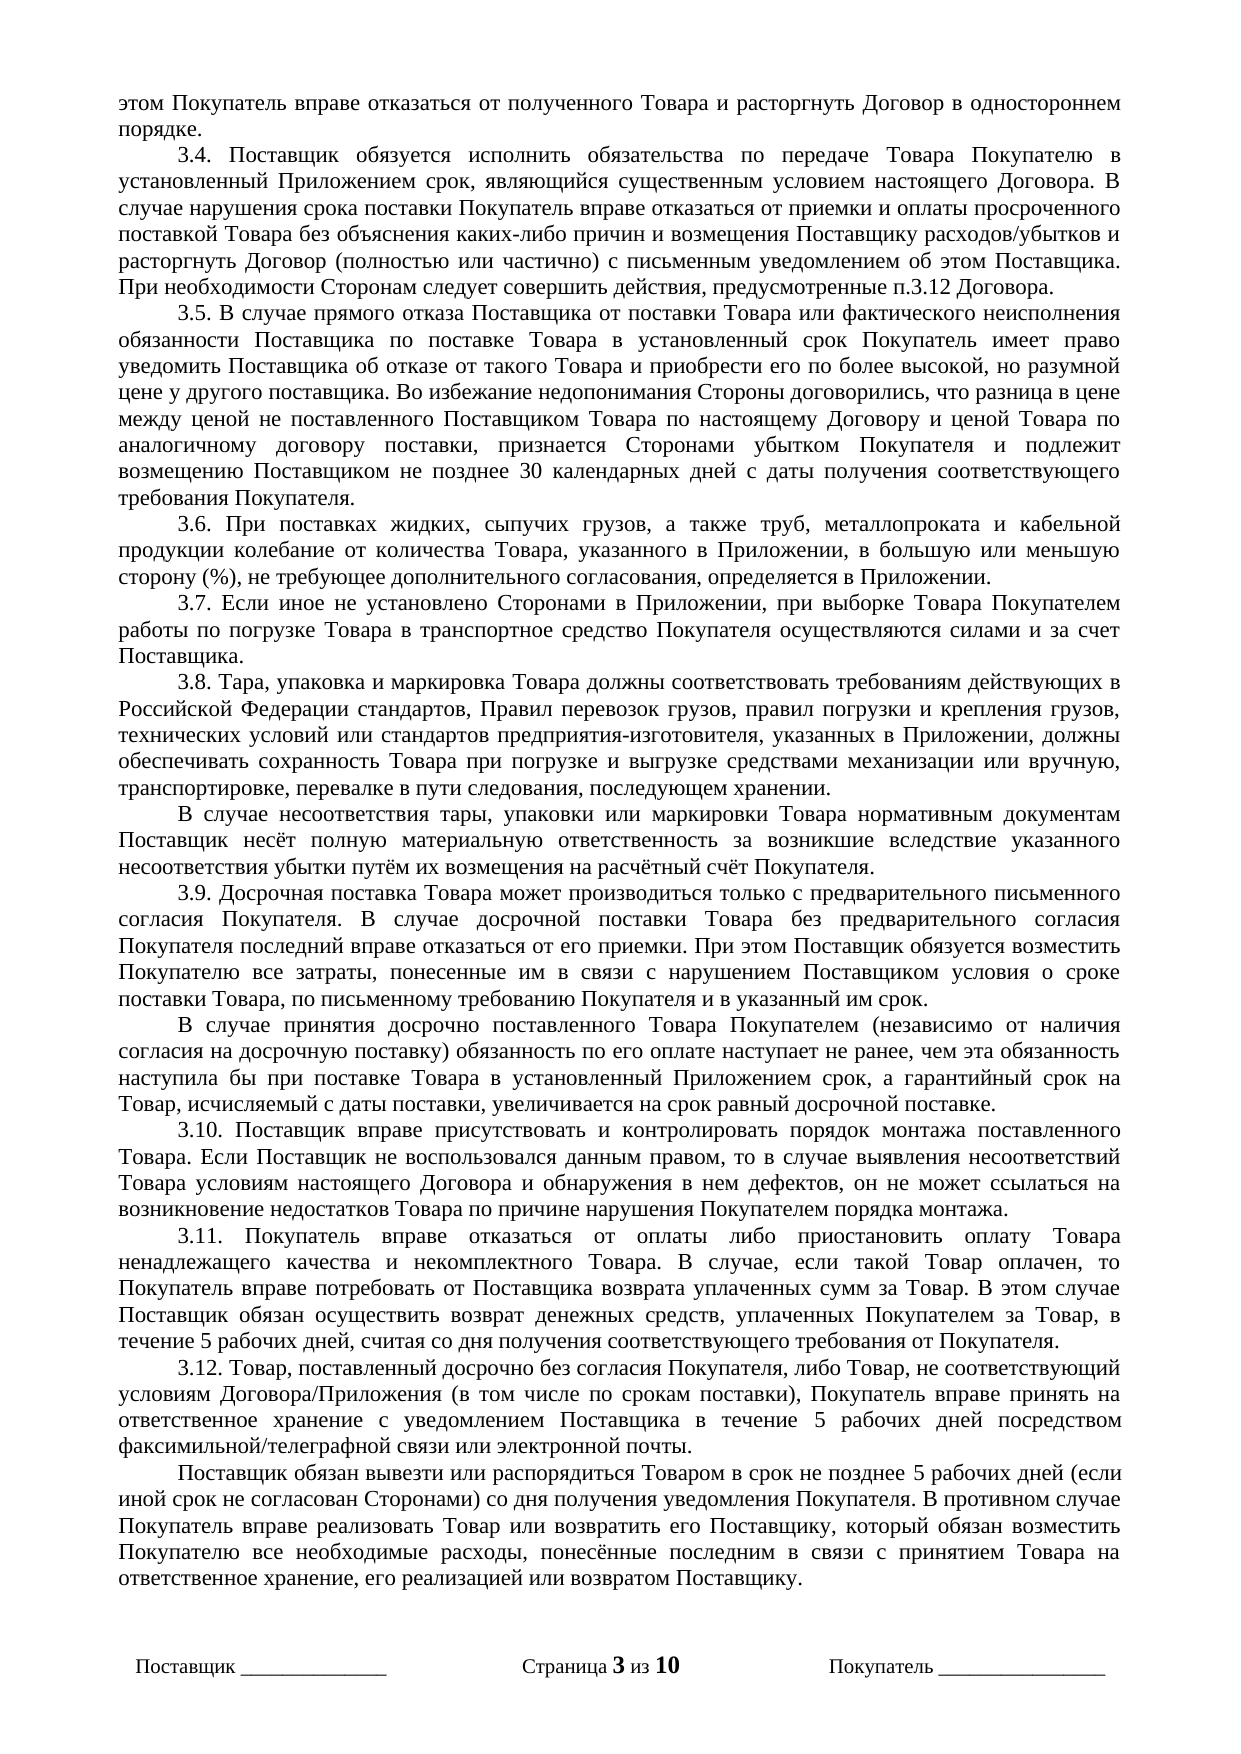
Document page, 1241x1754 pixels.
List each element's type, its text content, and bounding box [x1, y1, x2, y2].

text В случае принятия досрочно поставленного Товара Покупателем (независимо от наличия согласия на досрочную поставку) обязанность по его оплате наступает не ранее, чем эта обязанность наступила бы при поставке Товара в установленный Приложением срок, а гарантийный срок на Товар, исчисляемый с даты поставки, увеличивается на срок равный досрочной поставке. [118, 1011, 1122, 1116]
text 3.12. Товар, поставленный досрочно без согласия Покупателя, либо Товар, не соответствующий условиям Договора/Приложения (в том числе по срокам поставки), Покупатель вправе принять на ответственное хранение с уведомлением Поставщика в течение дней посредством факсимильной/телеграфной связи или электронной почты. [118, 1353, 1122, 1459]
text 3.4. Поставщик обязуется исполнить обязательства по передаче Товара Покупателю в установленный Приложением срок, являющийся существенным условием настоящего Договора. В случае нарушения срока поставки Покупатель вправе отказаться от приемки и оплаты просроченного поставкой Товара без объяснения каких-либо причин и возмещения Поставщику расходов/убытков и расторгнуть Договор (полностью или частично) с письменным уведомлением об этом Поставщика. При необходимости Сторонам следует совершить действия, предусмотренные п.3.12 Договора. [118, 141, 1122, 299]
text 3.5. В случае прямого отказа Поставщика от поставки Товара или фактического неисполнения обязанности Поставщика по поставке Товара в установленный срок Покупатель имеет право уведомить Поставщика об отказе от такого Товара и приобрести его по более высокой, но разумной цене у другого поставщика. Во избежание недопонимания Стороны договорились, что разница в цене между ценой не поставленного Поставщиком Товара по настоящему Договору и ценой Товара по аналогичному договору поставки, признается Сторонами убытком Покупателя и подлежит возмещению Поставщиком не позднее 30 календарных дней с даты получения соответствующего требования Покупателя. [118, 299, 1122, 510]
text В случае несоответствия тары, упаковки или маркировки Товара нормативным документам Поставщик несёт полную материальную ответственность за возникшие вследствие указанного несоответствия убытки путём их возмещения на расчётный счёт Покупателя. [118, 800, 1122, 879]
text 3.9. Досрочная поставка Товара может производиться только с предварительного письменного согласия Покупателя. В случае досрочной поставки Товара без предварительного согласия Покупателя последний вправе отказаться от его приемки. При этом Поставщик обязуется возместить Покупателю все затраты, понесенные им в связи с нарушением Поставщиком условия о сроке поставки Товара, по письменному требованию Покупателя и в указанный им срок. [118, 879, 1122, 1011]
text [118, 88, 1122, 141]
text 3.10. Поставщик вправе присутствовать и контролировать порядок монтажа поставленного Товара. Если Поставщик не воспользовался данным правом, то в случае выявления несоответствий Товара условиям настоящего Договора и обнаружения в нем дефектов, он не может ссылаться на возникновение недостатков Товара по причине нарушения Покупателем порядка монтажа. [118, 1116, 1122, 1222]
text 3.6. При поставках жидких, сыпучих грузов, а также труб, металлопроката и кабельной продукции колебание от количества Товара, указанного в Приложении, в большую или меньшую сторону (%), не требующее дополнительного согласования, определяется в Приложении. [118, 510, 1122, 589]
text 3.8. Тара, упаковка и маркировка Товара должны соответствовать требованиям действующих в Российской Федерации стандартов, Правил перевозок грузов, правил погрузки и крепления грузов, технических условий или стандартов предприятия-изготовителя, указанных в Приложении, должны обеспечивать сохранность Товара при погрузке и выгрузке средствами механизации или вручную, транспортировке, перевалке в пути следования, последующем хранении. [118, 668, 1122, 800]
text 3.11. Покупатель вправе отказаться от оплаты либо приостановить оплату Товара ненадлежащего качества и некомплектного Товара. В случае, если такой Товар оплачен, то Покупатель вправе потребовать от Поставщика возврата уплаченных сумм за Товар. В этом случае Поставщик обязан осуществить возврат денежных средств, уплаченных Покупателем за Товар, в течение 5 рабочих дней, считая со дня получения соответствующего требования от Покупателя. [118, 1222, 1122, 1353]
text 3.7. Если иное не установлено Сторонами в Приложении, при выборке Товара Покупателем работы по погрузке Товара в транспортное средство Покупателя осуществляются силами и за счет Поставщика. [118, 589, 1122, 668]
text Поставщик обязан вывезти или распорядиться Товаром в срок не позднее дней (если иной срок не согласован Сторонами) со дня получения уведомления Покупателя. В противном случае Покупатель вправе реализовать Товар или возвратить его Поставщику, который обязан возместить Покупателю все необходимые расходы, понесённые последним в связи с принятием Товара на ответственное хранение, его реализацией или возвратом Поставщику. [118, 1459, 1122, 1591]
